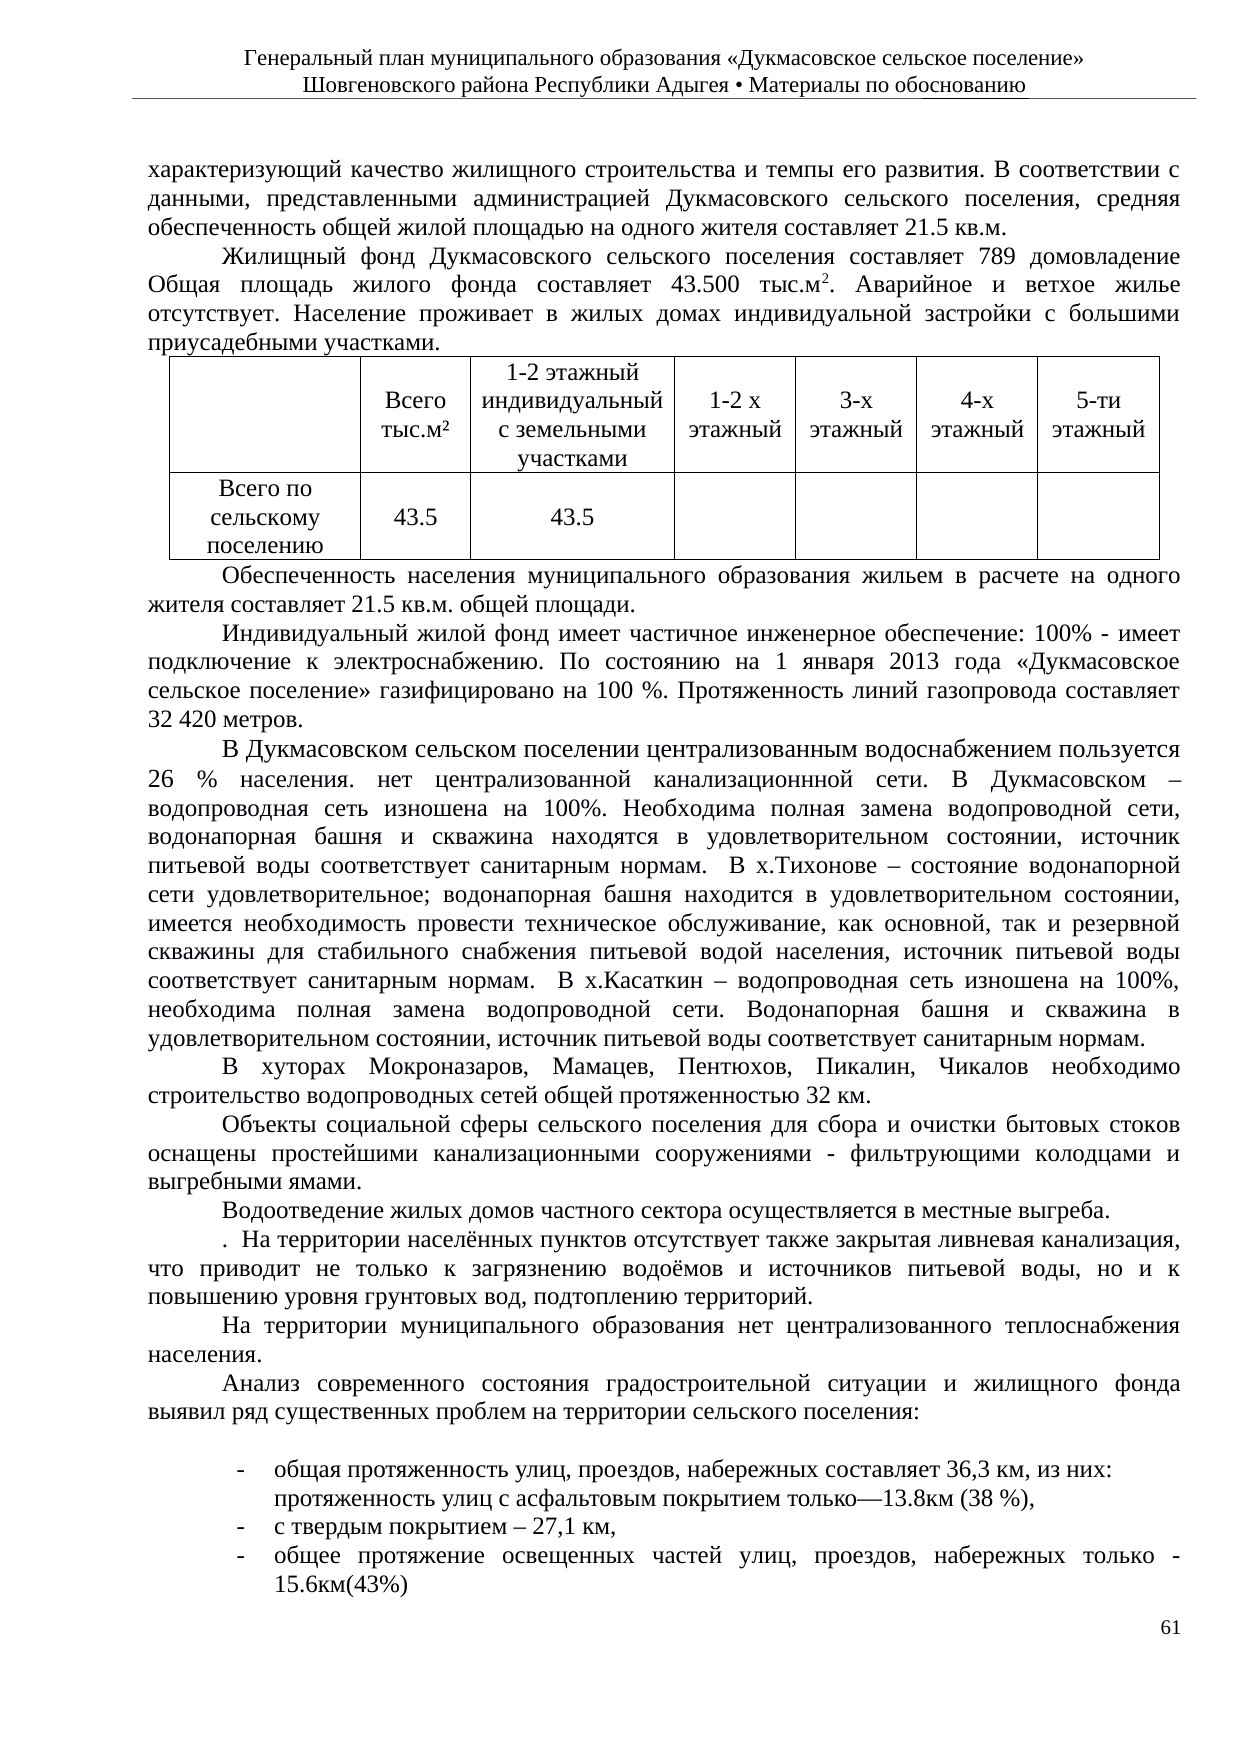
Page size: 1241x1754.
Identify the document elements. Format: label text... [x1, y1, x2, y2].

list с твердым покрытием – 27,1 км, [236, 1511, 1181, 1540]
text Анализ современного состояния градостроительной ситуации и жилищного фонда выявил ряд существенных проблем на территории сельского поселения: [148, 1368, 1181, 1425]
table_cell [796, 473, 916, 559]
text . На территории населённых пунктов отсутствует также закрытая ливневая канализация, что приводит не только к загрязнению водоёмов и источников питьевой воды, но и к повышению уровня грунтовых вод, подтоплению территорий. [148, 1224, 1181, 1310]
text На территории муниципального образования нет централизованного теплоснабжения населения. [148, 1310, 1181, 1368]
text Обеспеченность населения муниципального образования жильем в расчете на одного жителя составляет 21.5 кв.м. общей площади. [148, 560, 1181, 618]
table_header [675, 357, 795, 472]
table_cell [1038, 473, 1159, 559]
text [148, 154, 1181, 241]
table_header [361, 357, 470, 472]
text Водоотведение жилых домов частного сектора осуществляется в местные выгреба. [148, 1195, 1181, 1224]
text Жилищный фонд Дукмасовского сельского поселения составляет 789 домовладение Общая площадь жилого фонда составляет 43.500 тыс.м2. Аварийное и ветхое жилье отсутствует. Население проживает в жилых домах индивидуальной застройки с большими приусадебными участками. [148, 241, 1181, 356]
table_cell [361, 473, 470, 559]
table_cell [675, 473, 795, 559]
list общая протяженность улиц, проездов, набережных составляет 36,3 км, из них: протяженность улиц с асфальтовым покрытием только—13.8км (38 %), [236, 1454, 1181, 1511]
text Объекты социальной сферы сельского поселения для сбора и очистки бытовых стоков оснащены простейшими канализационными сооружениями - фильтрующими колодцами и выгребными ямами. [148, 1109, 1181, 1195]
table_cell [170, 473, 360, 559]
text В Дукмасовском сельском поселении централизованным водоснабжением пользуется 26 % населения. нет централизованной канализационнной сети. В Дукмасовском – водопроводная сеть изношена на 100%. Необходима полная замена водопроводной сети, водонапорная башня и скважина находятся в удовлетворительном состоянии, источник питьевой воды соответствует санитарным нормам. В х.Тихонове – состояние водонапорной сети удовлетворительное; водонапорная башня находится в удовлетворительном состоянии, имеется необходимость провести техническое обслуживание, как основной, так и резервной скважины для стабильного снабжения питьевой водой населения, источник питьевой воды соответствует санитарным нормам. В х.Касаткин – водопроводная сеть изношена на 100%, необходима полная замена водопроводной сети. Водонапорная башня и скважина в удовлетворительном состоянии, источник питьевой воды соответствует санитарным нормам. [148, 733, 1181, 1051]
text Индивидуальный жилой фонд имеет частичное инженерное обеспечение: 100% - имеет подключение к электроснабжению. По состоянию на 1 января 2013 года «Дукмасовское сельское поселение» газифицировано на 100 %. Протяженность линий газопровода составляет 32 420 метров. [148, 618, 1181, 733]
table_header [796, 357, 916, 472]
list общее протяжение освещенных частей улиц, проездов, набережных только -15.6км(43%) [236, 1540, 1181, 1598]
text В хуторах Мокроназаров, Мамацев, Пентюхов, Пикалин, Чикалов необходимо строительство водопроводных сетей общей протяженностью 32 км. [148, 1051, 1181, 1109]
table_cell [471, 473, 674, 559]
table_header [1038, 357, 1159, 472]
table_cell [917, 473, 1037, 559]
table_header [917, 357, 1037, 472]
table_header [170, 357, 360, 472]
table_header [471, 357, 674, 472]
